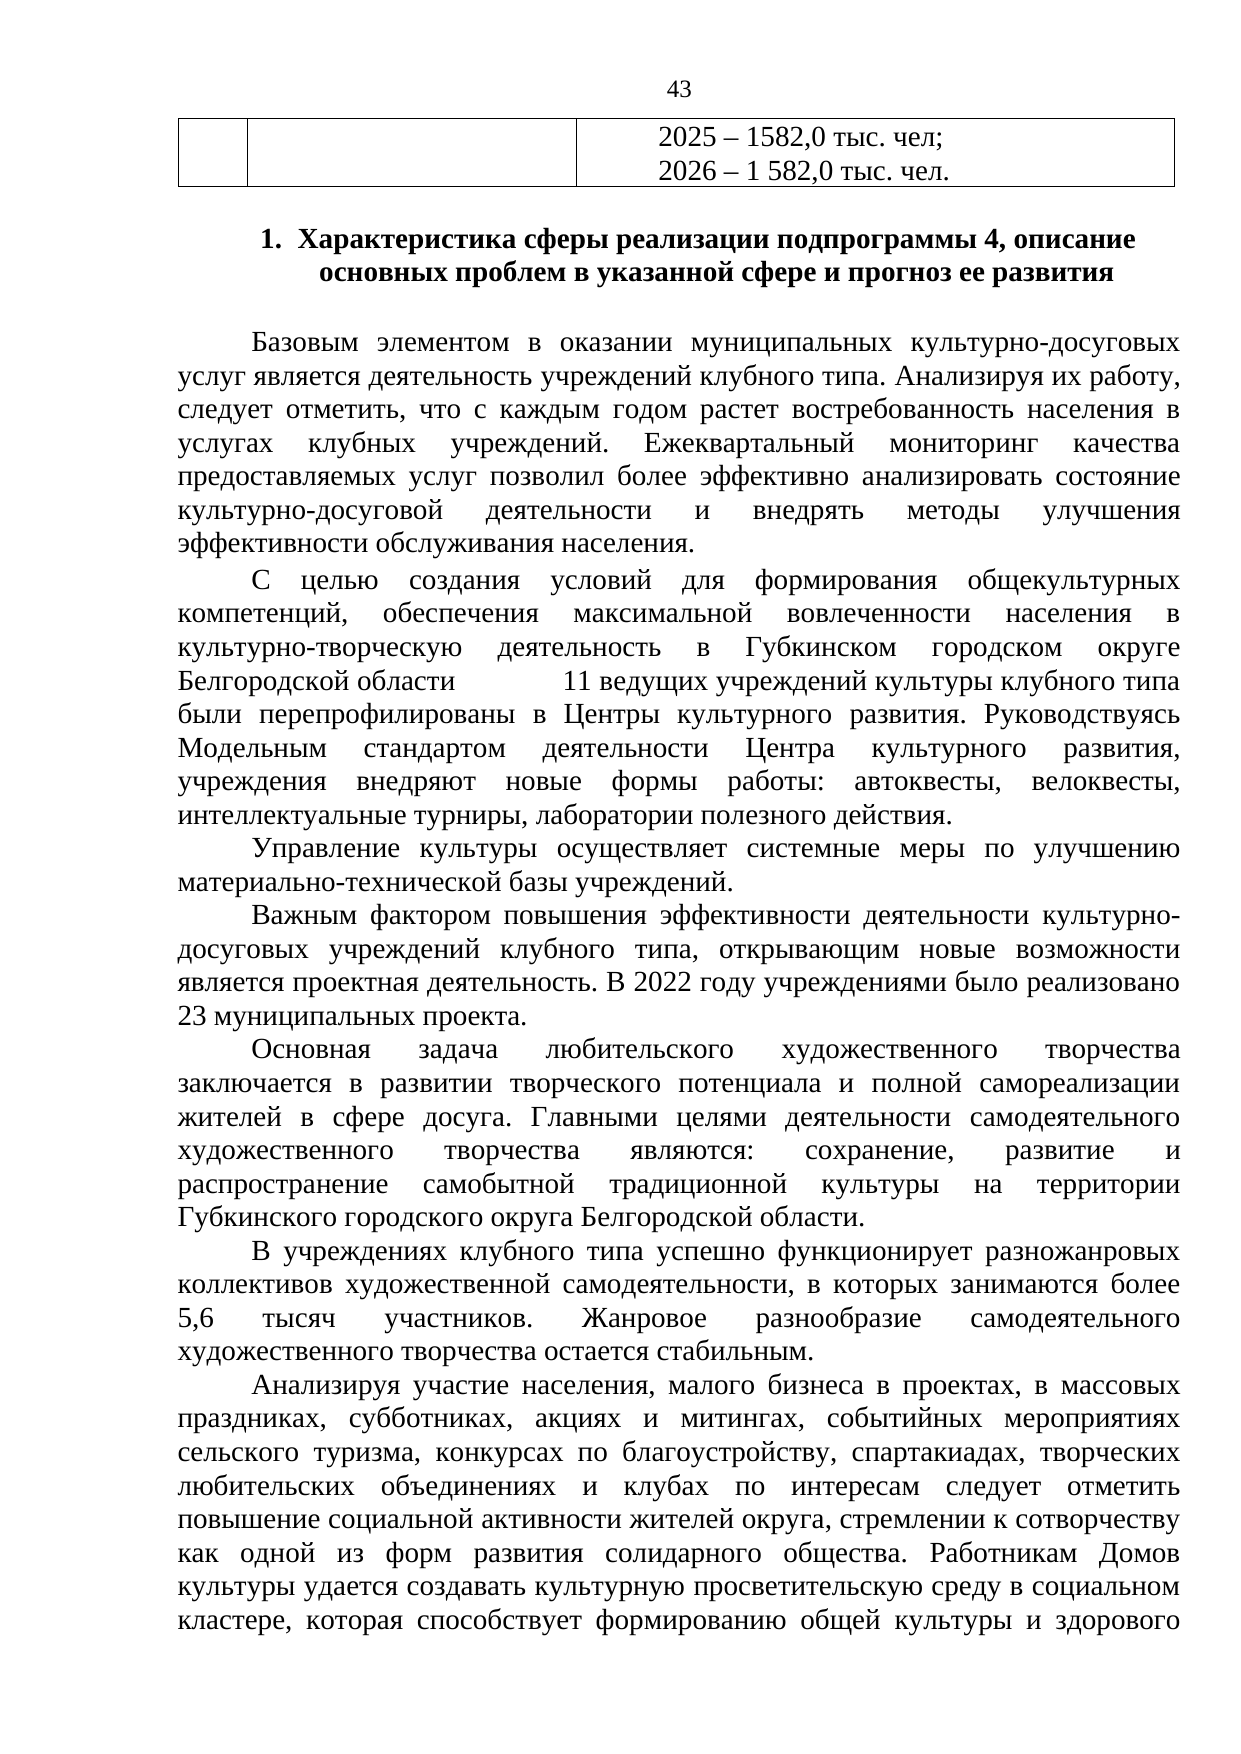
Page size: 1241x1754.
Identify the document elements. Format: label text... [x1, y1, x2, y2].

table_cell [577, 119, 1174, 186]
text С целью создания условий для формирования общекультурных компетенций, обеспечения максимальной вовлеченности населения в культурно-творческую деятельность в Губкинском городском округе Белгородской области 11 ведущих учреждений культуры клубного типа были перепрофилированы в Центры культурного развития. Руководствуясь Модельным стандартом деятельности Центра культурного развития, учреждения внедряют новые формы работы: автоквесты, велоквесты, интеллектуальные турниры, лаборатории полезного действия. [177, 562, 1181, 830]
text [177, 1367, 1181, 1635]
table_cell 8. [179, 119, 247, 186]
text Базовым элементом в оказании муниципальных культурно-досуговых услуг является деятельность учреждений клубного типа. Анализируя их работу, следует отметить, что с каждым годом растет востребованность населения в услугах клубных учреждений. Ежеквартальный мониторинг качества предоставляемых услуг позволил более эффективно анализировать состояние культурно-досуговой деятельности и внедрять методы улучшения эффективности обслуживания населения. [177, 324, 1181, 559]
text Управление культуры осуществляет системные меры по улучшению материально-технической базы учреждений. [177, 830, 1181, 897]
text Основная задача любительского художественного творчества заключается в развитии творческого потенциала и полной самореализации жителей в сфере досуга. Главными целями деятельности самодеятельного художественного творчества являются: сохранение, развитие и распространение самобытной традиционной культуры на территории Губкинского городского округа Белгородской области. [177, 1032, 1181, 1233]
list Характеристика сферы реализации подпрограммы 4, описание основных проблем в указанной сфере и прогноз ее развития [215, 221, 1181, 288]
text В учреждениях клубного типа успешно функционирует разножанровых коллективов художественной самодеятельности, в которых занимаются более 5,6 тысяч участников. Жанровое разнообразие самодеятельного художественного творчества остается стабильным. [177, 1233, 1181, 1367]
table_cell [248, 119, 576, 186]
text Важным фактором повышения эффективности деятельности культурно-досуговых учреждений клубного типа, открывающим новые возможности является проектная деятельность. В 2022 году учреждениями было реализовано 23 муниципальных проекта. [177, 897, 1181, 1032]
